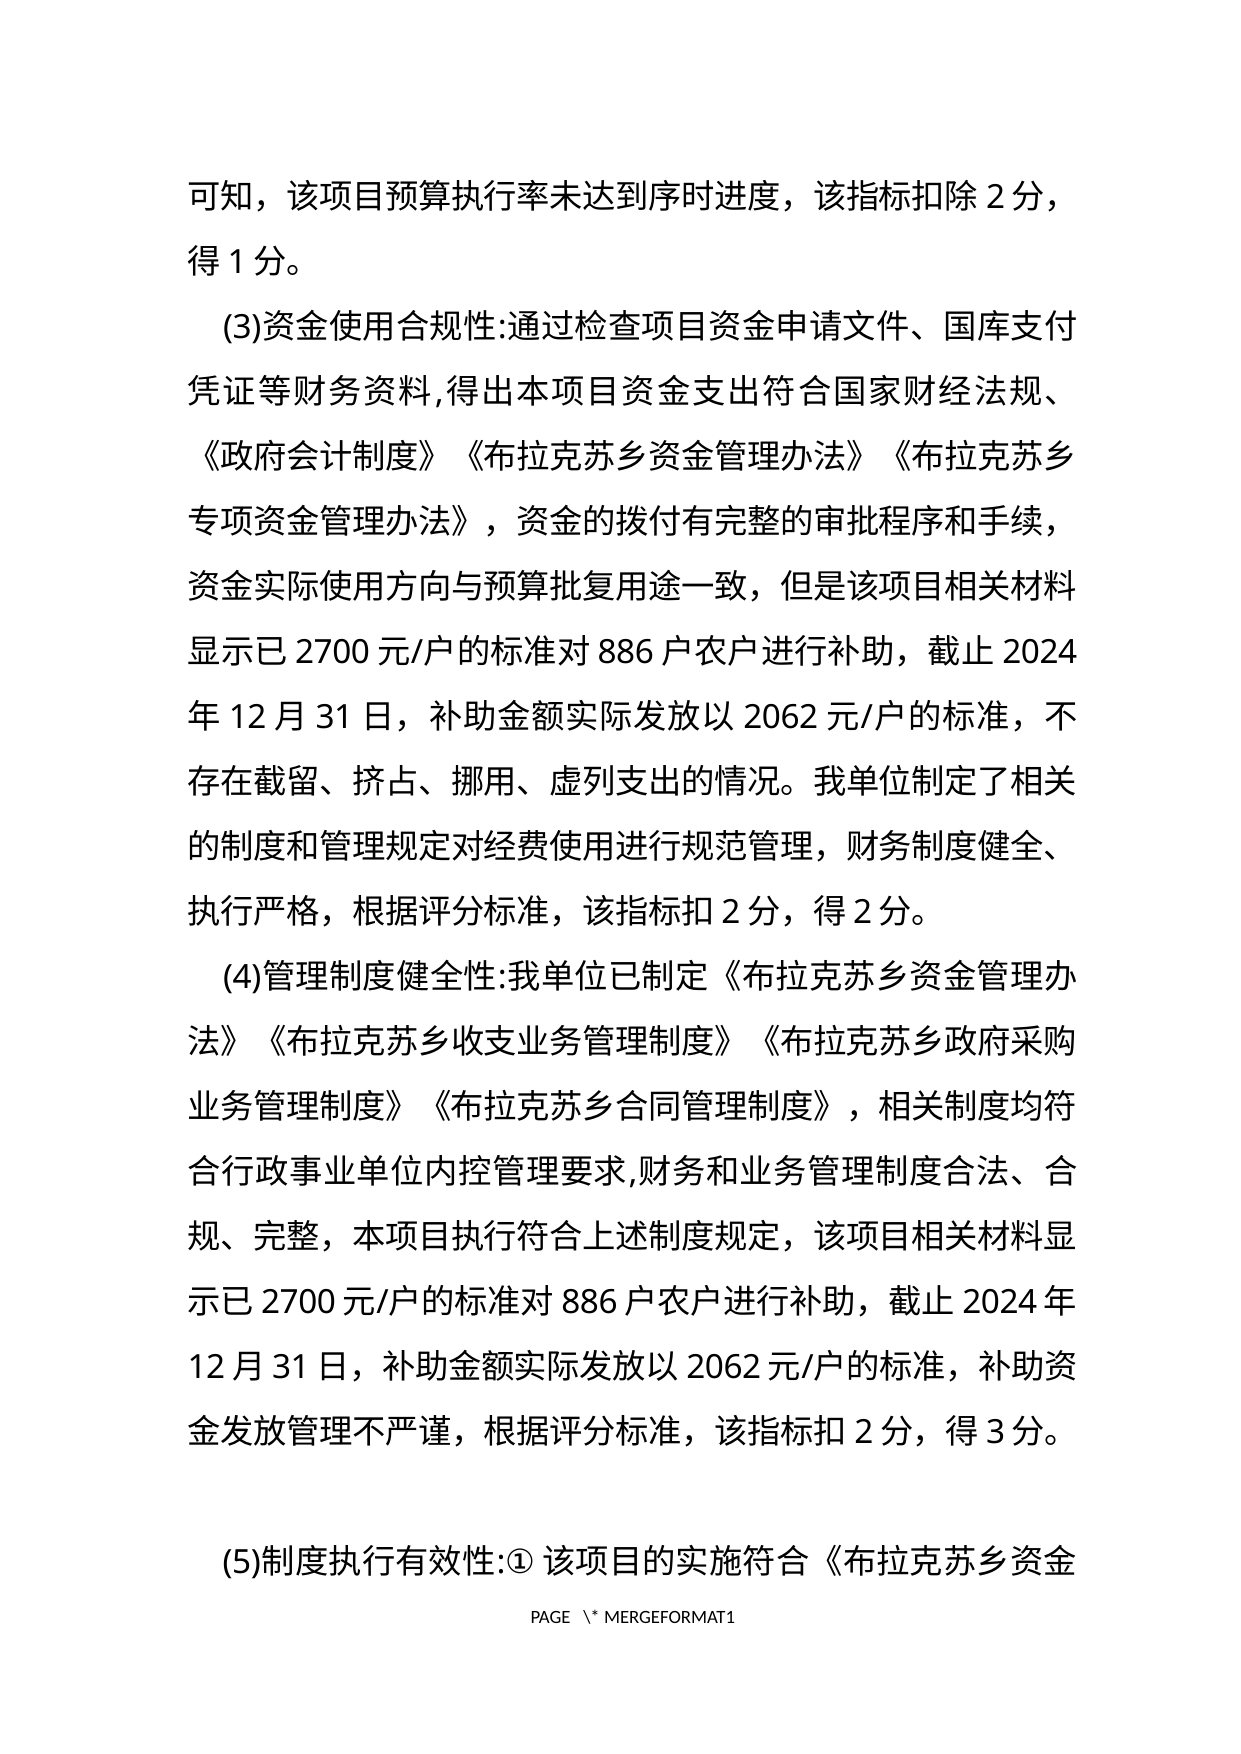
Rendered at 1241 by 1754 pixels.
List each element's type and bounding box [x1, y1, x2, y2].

text [187, 162, 1078, 1592]
